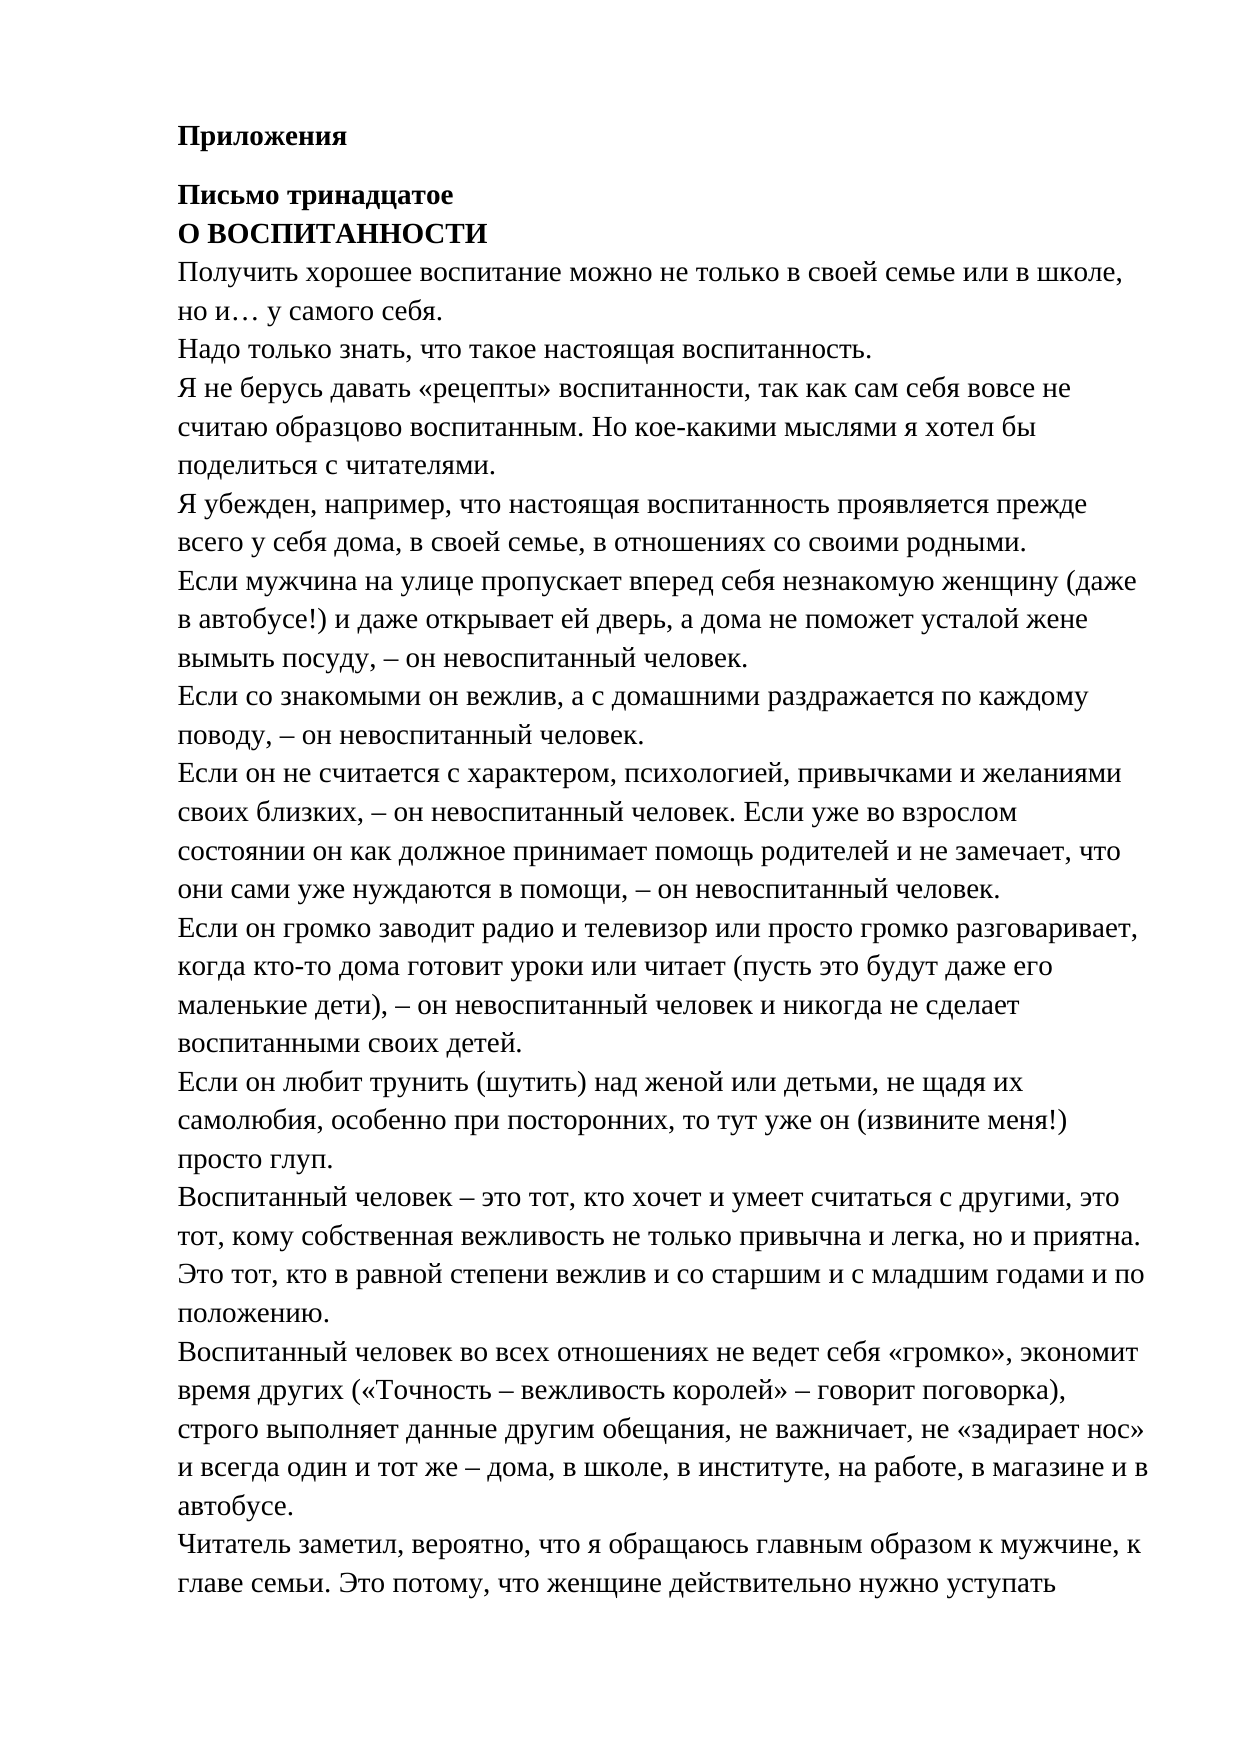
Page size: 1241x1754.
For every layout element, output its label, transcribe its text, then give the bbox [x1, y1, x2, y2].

text Приложения [177, 118, 1152, 152]
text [177, 177, 1152, 1598]
